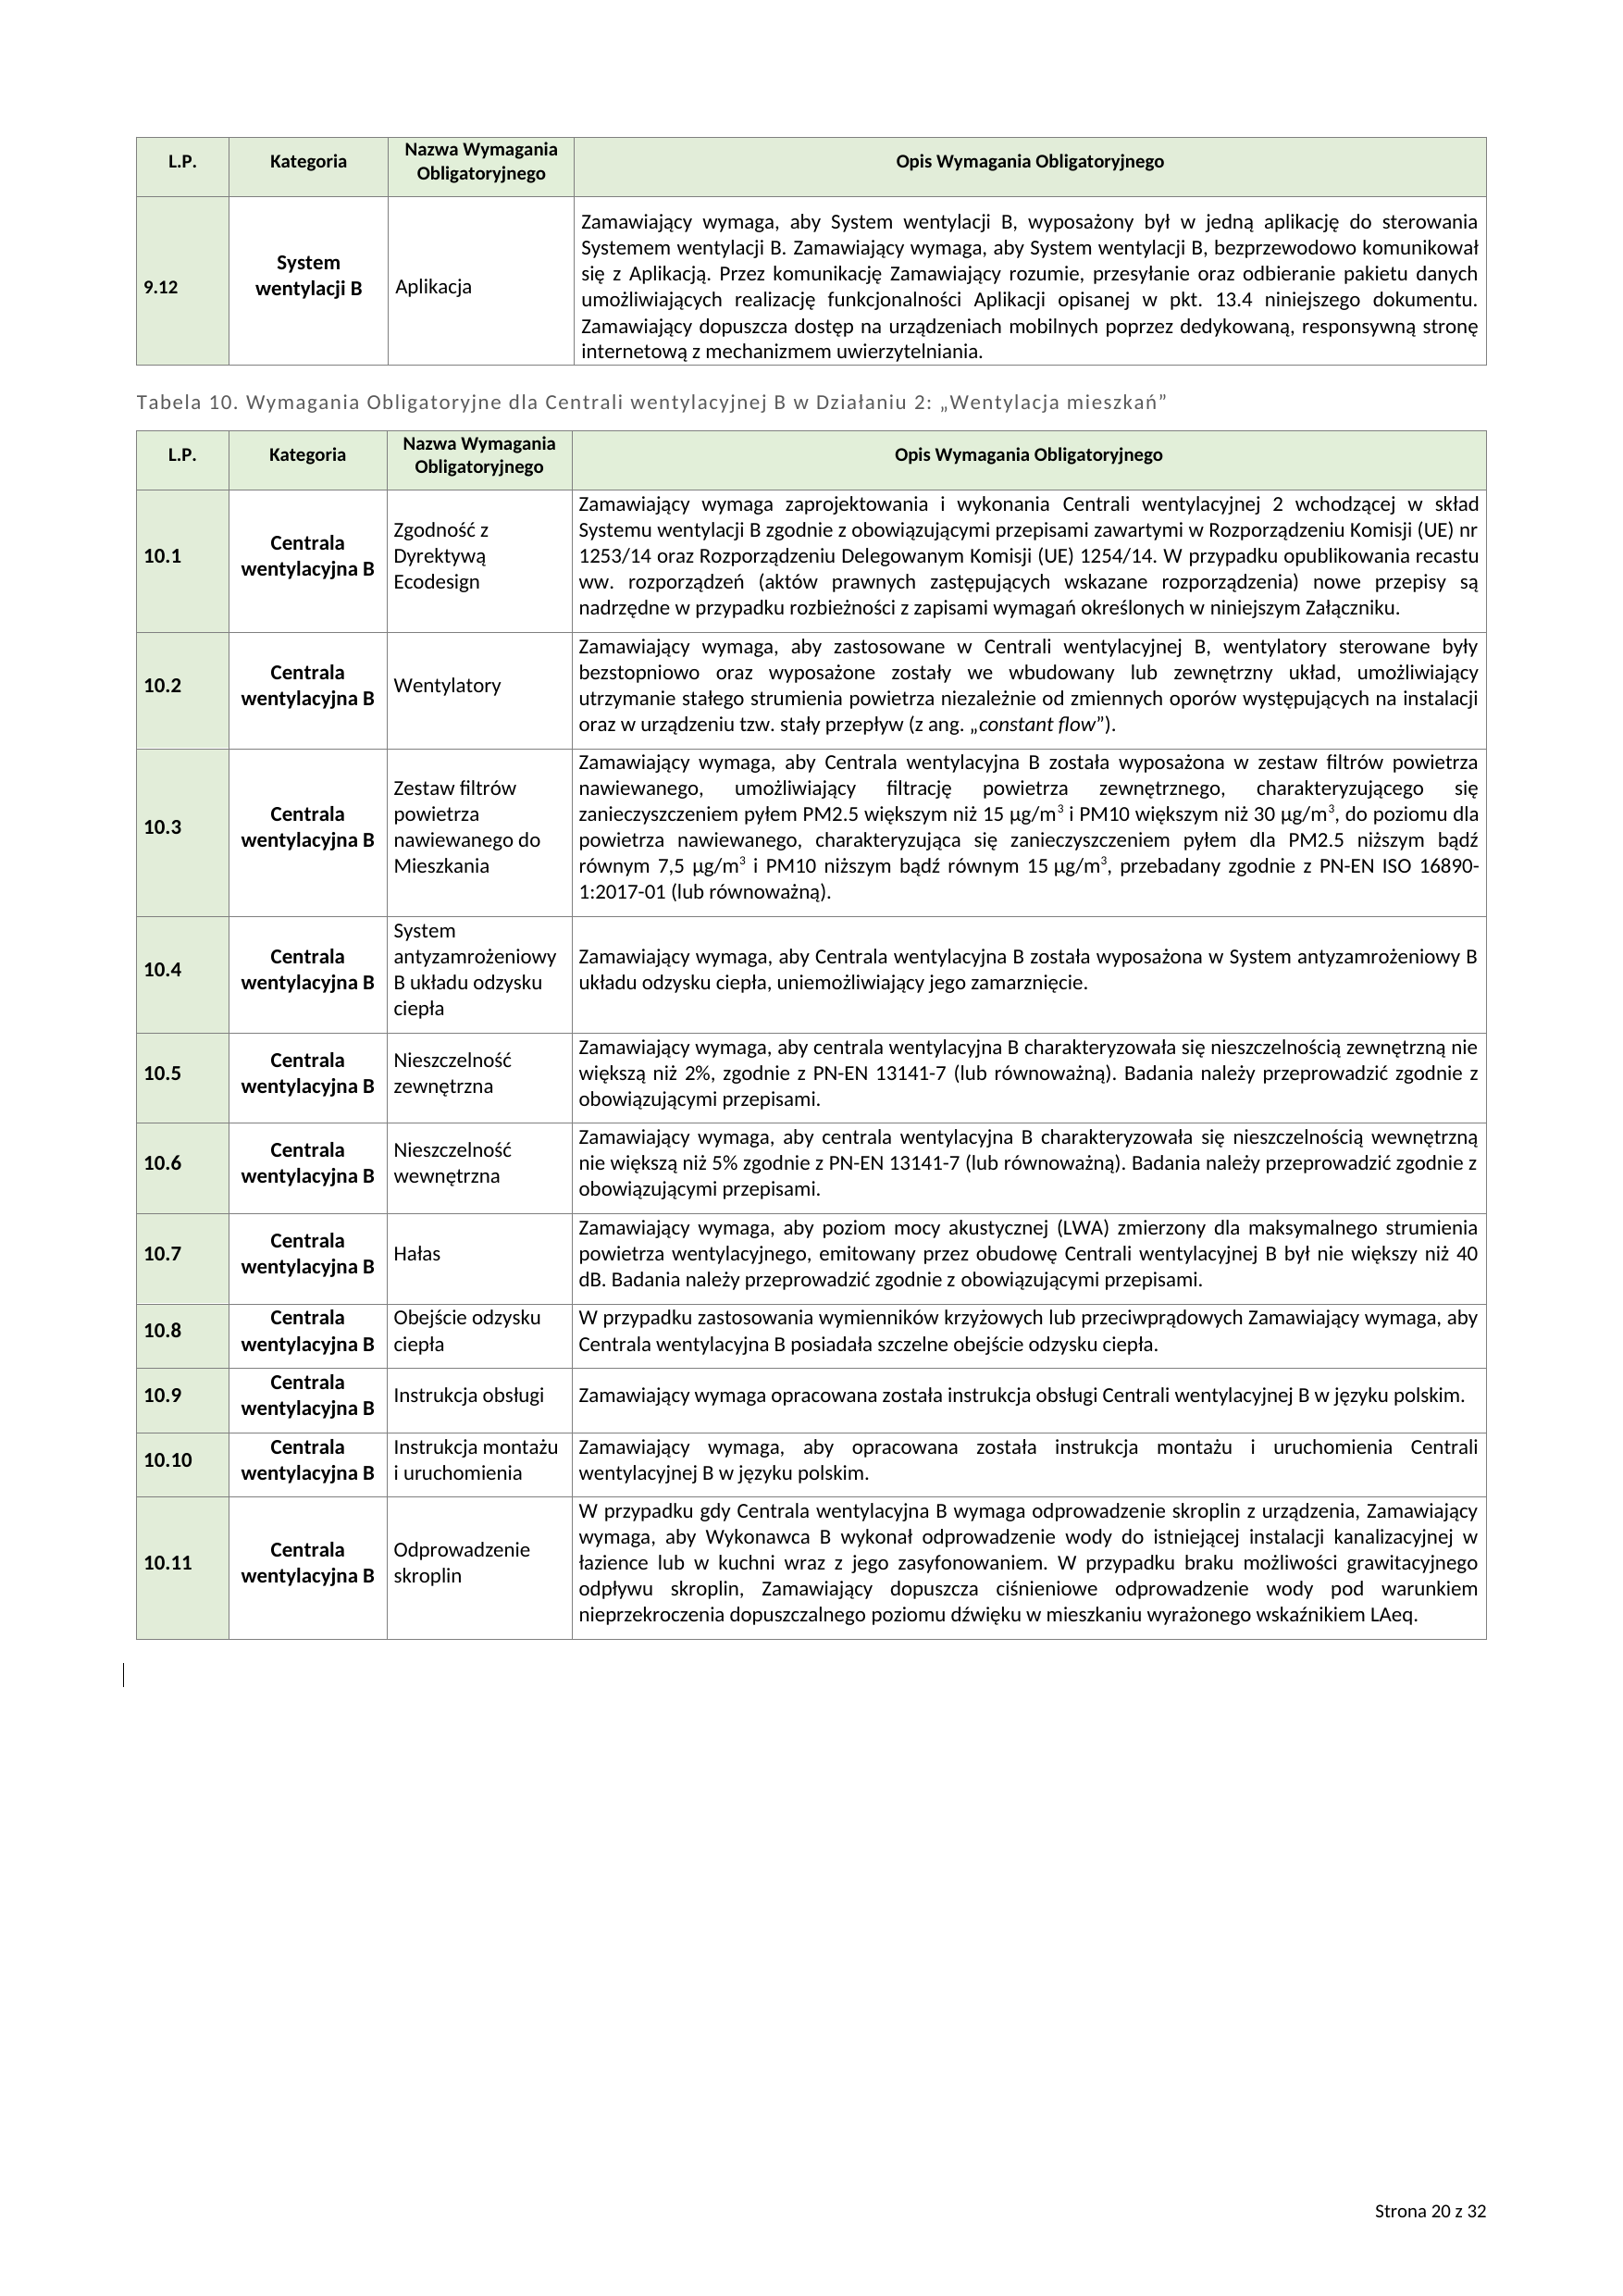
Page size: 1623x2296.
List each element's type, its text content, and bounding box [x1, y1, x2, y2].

table_cell Centrala wentylacyjna B [229, 750, 387, 916]
table_cell 10.7 [137, 1214, 229, 1303]
table_cell Aplikacja [389, 197, 574, 365]
table_cell Centrala wentylacyjna B [229, 1369, 387, 1433]
table_cell Zamawiający wymaga, aby zastosowane w Centrali wentylacyjnej B, wentylatory sterowane były bezstopniowo oraz wyposażone zostały we wbudowany lub zewnętrzny układ, umożliwiający utrzymanie stałego strumienia powietrza niezależnie od zmiennych oporów występujących na instalacji oraz w urządzeniu tzw. stały przepływ (z ang. „constant flow”). [573, 633, 1486, 748]
table_cell 10.5 [137, 1034, 229, 1123]
table_header Nazwa Wymagania Obligatoryjnego [388, 431, 572, 490]
table_cell Centrala wentylacyjna B [229, 1305, 387, 1368]
table_header Opis Wymagania Obligatoryjnego [575, 138, 1486, 196]
table_header Nazwa Wymagania Obligatoryjnego [389, 138, 574, 196]
table_cell Centrala wentylacyjna B [229, 1497, 387, 1639]
table_cell 9.12 [137, 197, 229, 365]
table_cell 10.10 [137, 1433, 229, 1496]
table_header Kategoria [229, 138, 388, 196]
table_cell System antyzamrożeniowy B układu odzysku ciepła [388, 917, 572, 1033]
table_header L.P. [137, 431, 229, 490]
table_cell W przypadku gdy Centrala wentylacyjna B wymaga odprowadzenie skroplin z urządzenia, Zamawiający wymaga, aby Wykonawca B wykonał odprowadzenie wody do istniejącej instalacji kanalizacyjnej w łazience lub w kuchni wraz z jego zasyfonowaniem. W przypadku braku możliwości grawitacyjnego odpływu skroplin, Zamawiający dopuszcza ciśnieniowe odprowadzenie wody pod warunkiem nieprzekroczenia dopuszczalnego poziomu dźwięku w mieszkaniu wyrażonego wskaźnikiem LAeq. [573, 1497, 1486, 1639]
table_cell Zamawiający wymaga, aby centrala wentylacyjna B charakteryzowała się nieszczelnością zewnętrzną nie większą niż 2%, zgodnie z PN-EN 13141-7 (lub równoważną). Badania należy przeprowadzić zgodnie z obowiązującymi przepisami. [573, 1034, 1486, 1123]
table_cell Nieszczelność zewnętrzna [388, 1034, 572, 1123]
table_cell Nieszczelność wewnętrzna [388, 1123, 572, 1213]
table_header Opis Wymagania Obligatoryjnego [573, 431, 1486, 490]
table_cell 10.3 [137, 750, 229, 916]
table_cell Zgodność z Dyrektywą Ecodesign [388, 490, 572, 632]
table_cell Zamawiający wymaga opracowana została instrukcja obsługi Centrali wentylacyjnej B w języku polskim. [573, 1369, 1486, 1433]
table_cell Zamawiający wymaga, aby opracowana została instrukcja montażu i uruchomienia Centrali wentylacyjnej B w języku polskim. [573, 1433, 1486, 1496]
table_cell Zamawiający wymaga zaprojektowania i wykonania Centrali wentylacyjnej 2 wchodzącej w skład Systemu wentylacji B zgodnie z obowiązującymi przepisami zawartymi w Rozporządzeniu Komisji (UE) nr 1253/14 oraz Rozporządzeniu Delegowanym Komisji (UE) 1254/14. W przypadku opublikowania recastu ww. rozporządzeń (aktów prawnych zastępujących wskazane rozporządzenia) nowe przepisy są nadrzędne w przypadku rozbieżności z zapisami wymagań określonych w niniejszym Załączniku. [573, 490, 1486, 632]
table_cell Wentylatory [388, 633, 572, 748]
table_cell Centrala wentylacyjna B [229, 1433, 387, 1496]
table_cell Instrukcja montażu i uruchomienia [388, 1433, 572, 1496]
table_header L.P. [137, 138, 229, 196]
table_cell System wentylacji B [229, 197, 388, 365]
table_cell Zamawiający wymaga, aby System wentylacji B, wyposażony był w jedną aplikację do sterowania Systemem wentylacji B. Zamawiający wymaga, aby System wentylacji B, bezprzewodowo komunikował się z Aplikacją. Przez komunikację Zamawiający rozumie, przesyłanie oraz odbieranie pakietu danych umożliwiających realizację funkcjonalności Aplikacji opisanej w pkt. 13.4 niniejszego dokumentu. Zamawiający dopuszcza dostęp na urządzeniach mobilnych poprzez dedykowaną, responsywną stronę internetową z mechanizmem uwierzytelniania. [575, 197, 1486, 365]
table_cell 10.6 [137, 1123, 229, 1213]
table_cell 10.4 [137, 917, 229, 1033]
table_cell Instrukcja obsługi [388, 1369, 572, 1433]
table_cell Centrala wentylacyjna B [229, 1034, 387, 1123]
table_cell 10.8 [137, 1305, 229, 1368]
table_cell 10.2 [137, 633, 229, 748]
table_cell Zamawiający wymaga, aby Centrala wentylacyjna B została wyposażona w zestaw filtrów powietrza nawiewanego, umożliwiający filtrację powietrza zewnętrznego, charakteryzującego się zanieczyszczeniem pyłem PM2.5 większym niż 15 µg/m3 i PM10 większym niż 30 µg/m3, do poziomu dla powietrza nawiewanego, charakteryzująca się zanieczyszczeniem pyłem dla PM2.5 niższym bądź równym 7,5 µg/m3 i PM10 niższym bądź równym 15 µg/m3, przebadany zgodnie z PN-EN ISO 16890-1:2017-01 (lub równoważną). [573, 750, 1486, 916]
table_cell 10.1 [137, 490, 229, 632]
table_cell Centrala wentylacyjna B [229, 633, 387, 748]
table_cell Obejście odzysku ciepła [388, 1305, 572, 1368]
table_cell Centrala wentylacyjna B [229, 490, 387, 632]
table_cell 10.11 [137, 1497, 229, 1639]
table_cell Centrala wentylacyjna B [229, 917, 387, 1033]
subtitle Tabela 10. Wymagania Obligatoryjne dla Centrali wentylacyjnej B w Działaniu 2: „Wentylacja mieszkań” [137, 389, 1486, 415]
table_header Kategoria [229, 431, 387, 490]
table_cell Centrala wentylacyjna B [229, 1123, 387, 1213]
table_cell 10.9 [137, 1369, 229, 1433]
table_cell Centrala wentylacyjna B [229, 1214, 387, 1303]
table_cell Zamawiający wymaga, aby centrala wentylacyjna B charakteryzowała się nieszczelnością wewnętrzną nie większą niż 5% zgodnie z PN-EN 13141-7 (lub równoważną). Badania należy przeprowadzić zgodnie z obowiązującymi przepisami. [573, 1123, 1486, 1213]
table_cell Hałas [388, 1214, 572, 1303]
table_cell Zestaw filtrów powietrza nawiewanego do Mieszkania [388, 750, 572, 916]
table_cell Zamawiający wymaga, aby poziom mocy akustycznej (LWA) zmierzony dla maksymalnego strumienia powietrza wentylacyjnego, emitowany przez obudowę Centrali wentylacyjnej B był nie większy niż 40 dB. Badania należy przeprowadzić zgodnie z obowiązującymi przepisami. [573, 1214, 1486, 1303]
table_cell Zamawiający wymaga, aby Centrala wentylacyjna B została wyposażona w System antyzamrożeniowy B układu odzysku ciepła, uniemożliwiający jego zamarznięcie. [573, 917, 1486, 1033]
table_cell Odprowadzenie skroplin [388, 1497, 572, 1639]
table_cell W przypadku zastosowania wymienników krzyżowych lub przeciwprądowych Zamawiający wymaga, aby Centrala wentylacyjna B posiadała szczelne obejście odzysku ciepła. [573, 1305, 1486, 1368]
